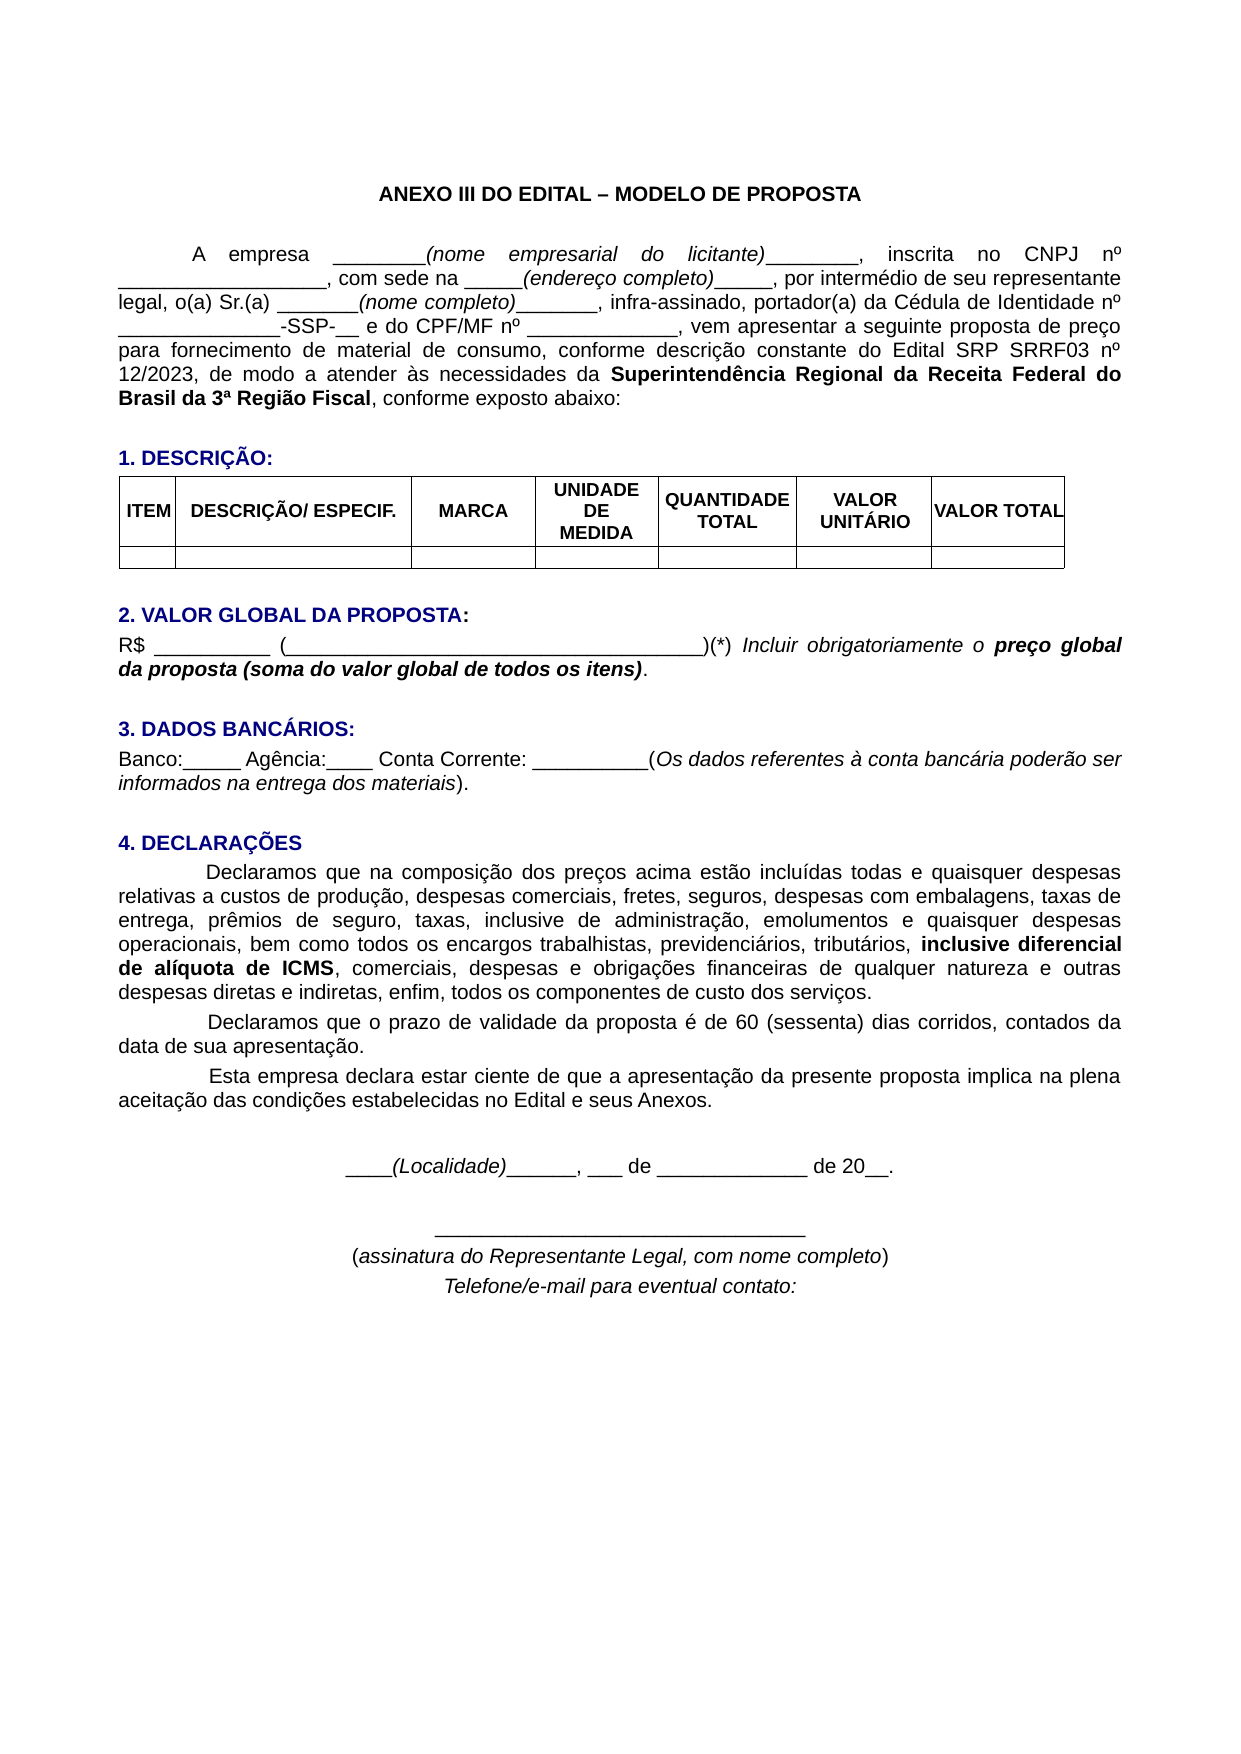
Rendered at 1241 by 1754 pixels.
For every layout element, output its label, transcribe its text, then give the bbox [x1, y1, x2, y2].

text ________________________________ [118, 1214, 1122, 1238]
table_cell [536, 547, 658, 568]
table_cell [932, 547, 1064, 568]
text 2. VALOR GLOBAL DA PROPOSTA: [118, 603, 1124, 627]
text A empresa ________(nome empresarial do licitante)________, inscrita no CNPJ nº __________________, com sede na _____(endereço completo)_____, por intermédio de seu representante legal, o(a) Sr.(a) _______(nome completo)_______, infra-assinado, portador(a) da Cédula de Identidade nº ______________-SSP-__ e do CPF/MF nº _____________, vem apresentar a seguinte proposta de preço para fornecimento de material de consumo, conforme descrição constante do Edital SRP SRRF03 nº 12/2023, de modo a atender às necessidades da Superintendência Regional da Receita Federal do Brasil da 3ª Região Fiscal, conforme exposto abaixo: [118, 242, 1122, 410]
table_cell [120, 547, 175, 568]
text ANEXO III DO EDITAL – MODELO DE PROPOSTA [118, 182, 1122, 206]
table_header VALOR TOTAL [932, 477, 1064, 546]
text Declaramos que na composição dos preços acima estão incluídas todas e quaisquer despesas relativas a custos de produção, despesas comerciais, fretes, seguros, despesas com embalagens, taxas de entrega, prêmios de seguro, taxas, inclusive de administração, emolumentos e quaisquer despesas operacionais, bem como todos os encargos trabalhistas, previdenciários, tributários, inclusive diferencial de alíquota de ICMS, comerciais, despesas e obrigações financeiras de qualquer natureza e outras despesas diretas e indiretas, enfim, todos os componentes de custo dos serviços. [118, 860, 1122, 1004]
table_header UNIDADE DE MEDIDA [536, 477, 658, 546]
table_header MARCA [412, 477, 535, 546]
text Esta empresa declara estar ciente de que a apresentação da presente proposta implica na plena aceitação das condições estabelecidas no Edital e seus Anexos. [118, 1064, 1122, 1112]
table_cell [176, 547, 411, 568]
text R$ __________ (____________________________________)(*) Incluir obrigatoriamente o preço global da proposta (soma do valor global de todos os itens). [118, 633, 1122, 681]
table_header ITEM [120, 477, 175, 546]
text Banco:_____ Agência:____ Conta Corrente: __________(Os dados referentes à conta bancária poderão ser informados na entrega dos materiais). [118, 747, 1122, 794]
text Declaramos que o prazo de validade da proposta é de 60 (sessenta) dias corridos, contados da data de sua apresentação. [118, 1010, 1122, 1058]
text 3. DADOS BANCÁRIOS: [118, 717, 1122, 741]
text 4. DECLARAÇÕES [118, 830, 1122, 854]
table_header QUANTIDADE TOTAL [659, 477, 796, 546]
table_cell [659, 547, 796, 568]
text Telefone/e-mail para eventual contato: [118, 1274, 1122, 1298]
table_header DESCRIÇÃO/ ESPECIF. [176, 477, 411, 546]
text 1. DESCRIÇÃO: [118, 446, 1124, 469]
table_cell [797, 547, 931, 568]
table_header VALOR UNITÁRIO [797, 477, 931, 546]
table_cell [412, 547, 535, 568]
text ____(Localidade)______, ___ de _____________ de 20__. [118, 1154, 1122, 1178]
text (assinatura do Representante Legal, com nome completo) [118, 1244, 1122, 1268]
